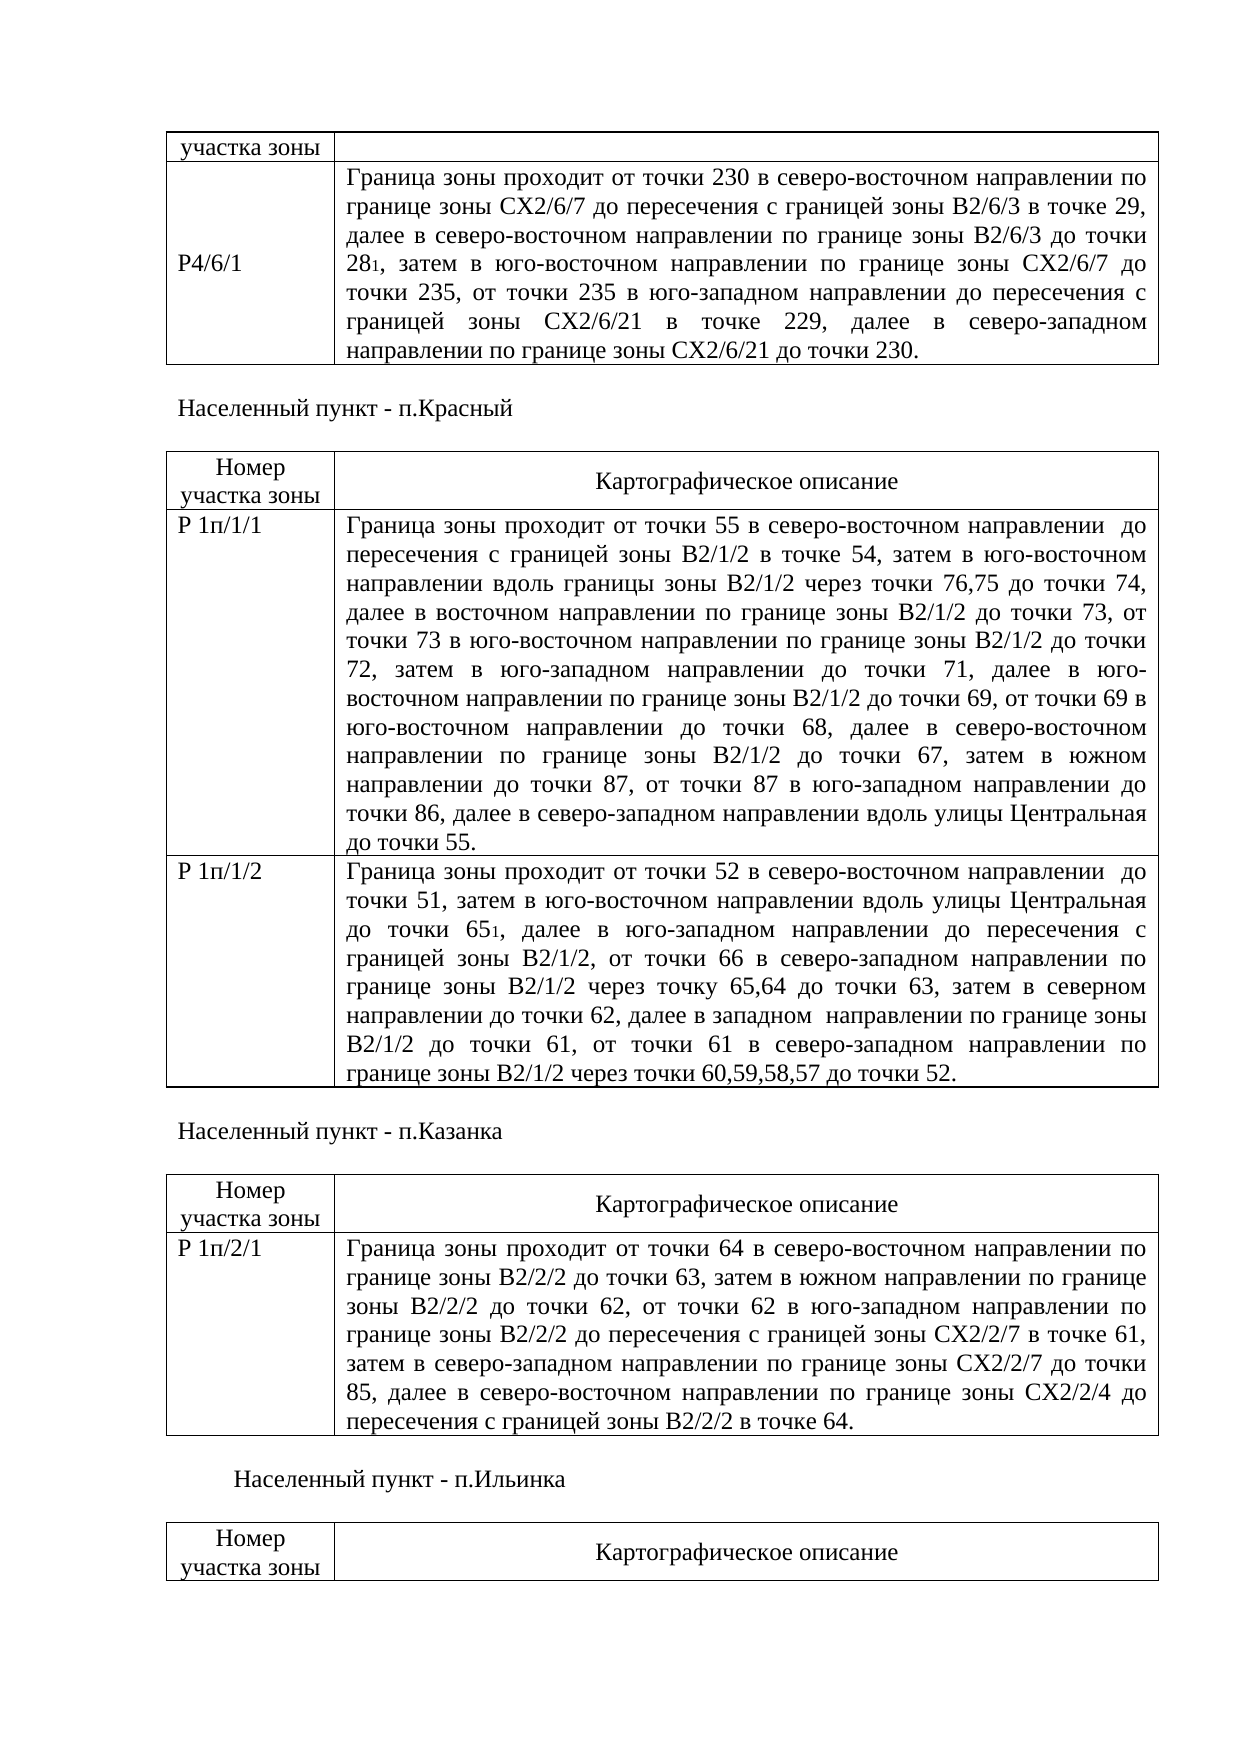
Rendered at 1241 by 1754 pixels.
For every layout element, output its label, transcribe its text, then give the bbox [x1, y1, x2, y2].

table_header Номер участка зоны [167, 133, 334, 161]
table_cell Граница зоны проходит от точки 230 в северо-восточном направлении по границе зоны СХ2/6/7 до пересечения с границей зоны В2/6/3 в точке 29, далее в северо-восточном направлении по границе зоны В2/6/3 до точки 281, затем в юго-восточном направлении по границе зоны СХ2/6/7 до точки 235, от точки 235 в юго-западном направлении до пересечения с границей зоны СХ2/6/21 в точке 229, далее в северо-западном направлении по границе зоны СХ2/6/21 до точки 230. [335, 162, 1158, 363]
table_cell Р 1п/1/1 [167, 510, 334, 855]
text Населенный пункт - п.Казанка [177, 1116, 1152, 1145]
table_header Картографическое описание [335, 1523, 1158, 1580]
table_header Номер участка зоны [167, 1523, 334, 1580]
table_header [335, 133, 1158, 161]
text Населенный пункт - п.Красный [177, 393, 1152, 422]
table_header Картографическое описание [335, 452, 1158, 509]
table_cell Граница зоны проходит от точки 64 в северо-восточном направлении по границе зоны В2/2/2 до точки 63, затем в южном направлении по границе зоны В2/2/2 до точки 62, от точки 62 в юго-западном направлении по границе зоны В2/2/2 до пересечения с границей зоны СХ2/2/7 в точке 61, затем в северо-западном направлении по границе зоны СХ2/2/7 до точки 85, далее в северо-восточном направлении по границе зоны СХ2/2/4 до пересечения с границей зоны В2/2/2 в точке 64. [335, 1233, 1158, 1434]
table_header Номер участка зоны [167, 452, 334, 509]
table_header Номер участка зоны [167, 1175, 334, 1232]
table_cell Граница зоны проходит от точки 55 в северо-восточном направлении до пересечения с границей зоны В2/1/2 в точке 54, затем в юго-восточном направлении вдоль границы зоны В2/1/2 через точки 76,75 до точки 74, далее в восточном направлении по границе зоны В2/1/2 до точки 73, от точки 73 в юго-восточном направлении по границе зоны В2/1/2 до точки 72, затем в юго-западном направлении до точки 71, далее в юго-восточном направлении по границе зоны В2/1/2 до точки 69, от точки 69 в юго-восточном направлении до точки 68, далее в северо-восточном направлении по границе зоны В2/1/2 до точки 67, затем в южном направлении до точки 87, от точки 87 в юго-западном направлении до точки 86, далее в северо-западном направлении вдоль улицы Центральная до точки 55. [335, 510, 1158, 855]
table_cell Р4/6/1 [167, 162, 334, 363]
text Населенный пункт - п.Ильинка [177, 1464, 1152, 1493]
table_cell Р 1п/2/1 [167, 1233, 334, 1434]
table_cell Р 1п/1/2 [167, 856, 334, 1086]
table_cell Граница зоны проходит от точки 52 в северо-восточном направлении до точки 51, затем в юго-восточном направлении вдоль улицы Центральная до точки 651, далее в юго-западном направлении до пересечения с границей зоны В2/1/2, от точки 66 в северо-западном направлении по границе зоны В2/1/2 через точку 65,64 до точки 63, затем в северном направлении до точки 62, далее в западном направлении по границе зоны В2/1/2 до точки 61, от точки 61 в северо-западном направлении по границе зоны В2/1/2 через точки 60,59,58,57 до точки 52. [335, 856, 1158, 1086]
table_header Картографическое описание [335, 1175, 1158, 1232]
